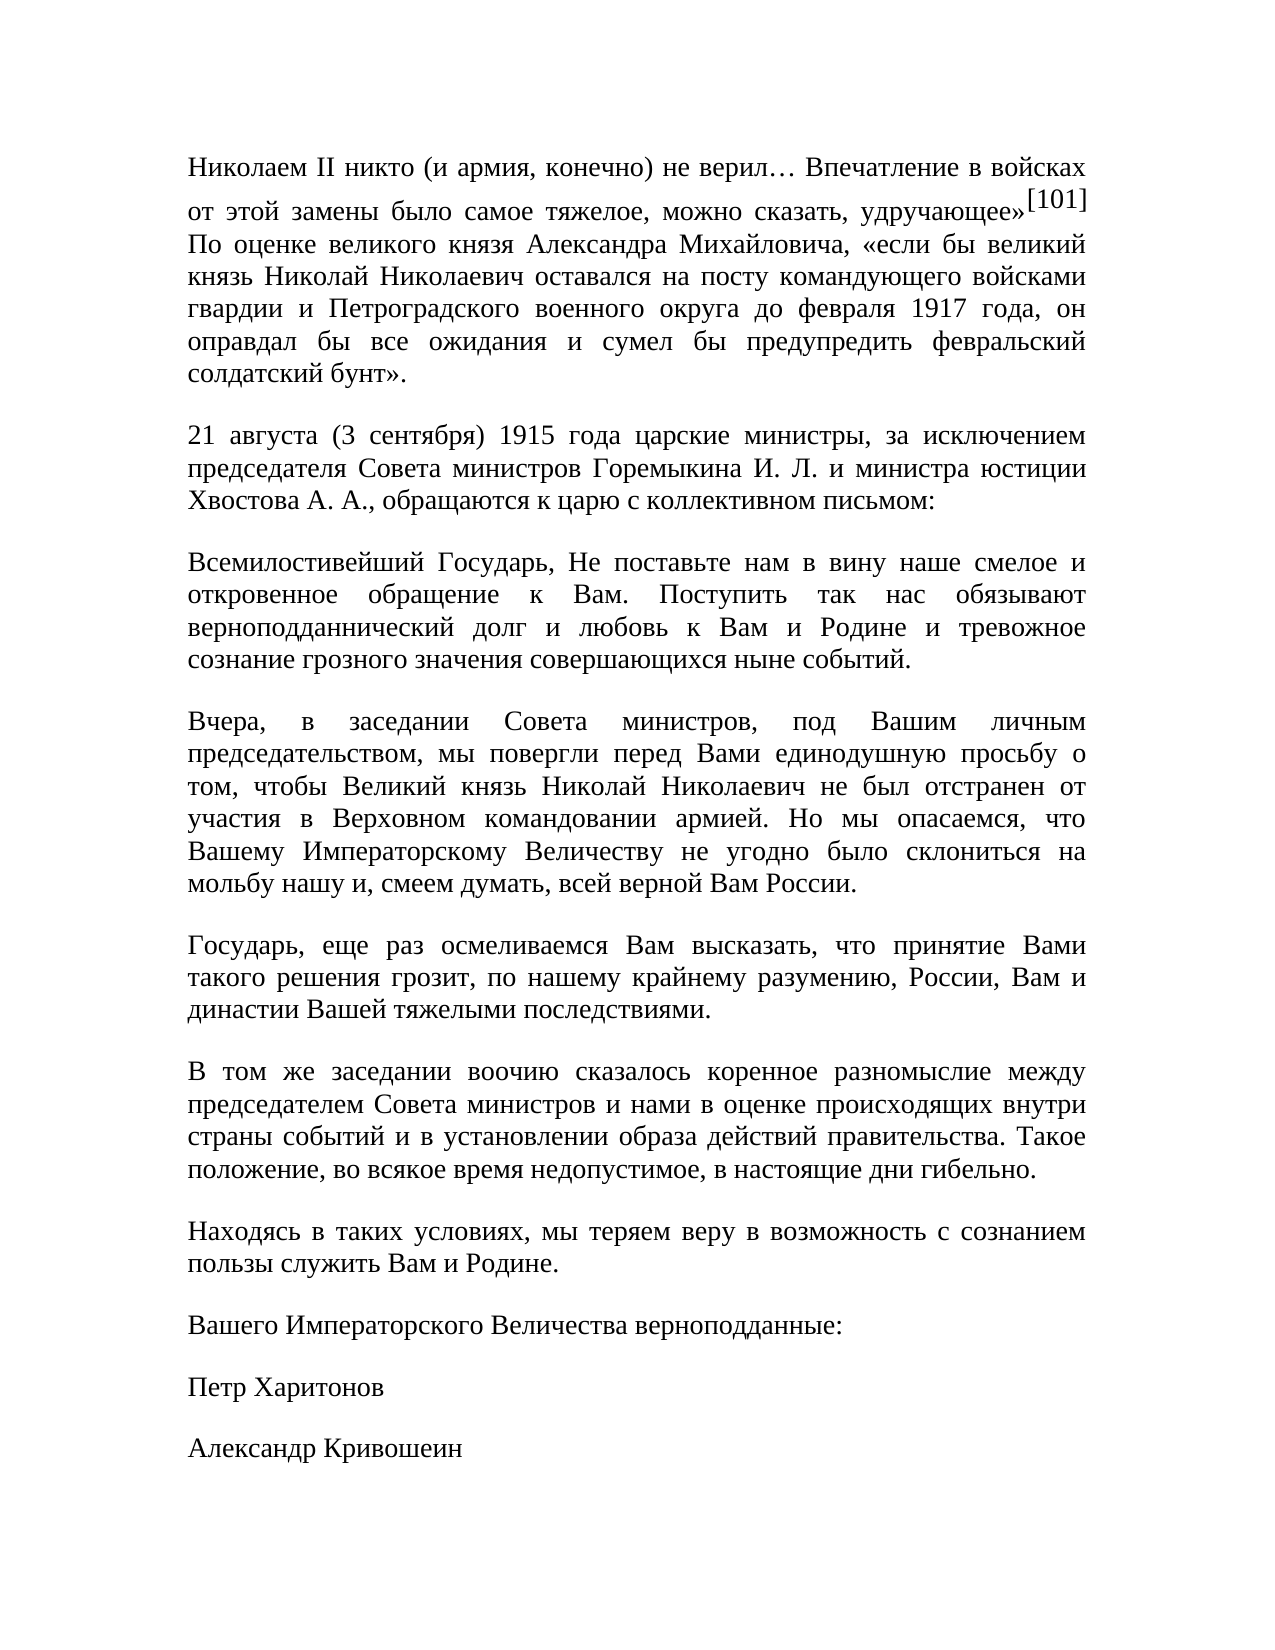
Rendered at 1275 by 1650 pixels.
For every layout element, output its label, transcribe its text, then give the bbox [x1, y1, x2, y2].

text Александр Кривошеин [187, 1432, 1087, 1464]
text Государь, еще раз осмеливаемся Вам высказать, что принятие Вами такого решения грозит, по нашему крайнему разумению, России, Вам и династии Вашей тяжелыми последствиями. [187, 928, 1087, 1025]
text 21 августа (3 сентября) 1915 года царские министры, за исключением председателя Совета министров Горемыкина И. Л. и министра юстиции Хвостова А. А., обращаются к царю с коллективном письмом: [187, 418, 1087, 515]
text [187, 150, 1087, 389]
text В том же заседании воочию сказалось коренное разномыслие между председателем Совета министров и нами в оценке происходящих внутри страны событий и в установлении образа действий правительства. Такое положение, во всякое время недопустимое, в настоящие дни гибельно. [187, 1054, 1087, 1184]
text Вашего Императорского Величества верноподданные: [187, 1308, 1087, 1340]
text Петр Харитонов [187, 1370, 1087, 1402]
text Находясь в таких условиях, мы теряем веру в возможность с сознанием пользы служить Вам и Родине. [187, 1213, 1087, 1278]
text Всемилостивейший Государь, Не поставьте нам в вину наше смелое и откровенное обращение к Вам. Поступить так нас обязывают верноподданнический долг и любовь к Вам и Родине и тревожное сознание грозного значения совершающихся ныне событий. [187, 545, 1087, 674]
text Вчера, в заседании Совета министров, под Вашим личным председательством, мы повергли перед Вами единодушную просьбу о том, чтобы Великий князь Николай Николаевич не был отстранен от участия в Верховном командовании армией. Но мы опасаемся, что Вашему Императорскому Величеству не угодно было склониться на мольбу нашу и, смеем думать, всей верной Вам России. [187, 704, 1087, 898]
